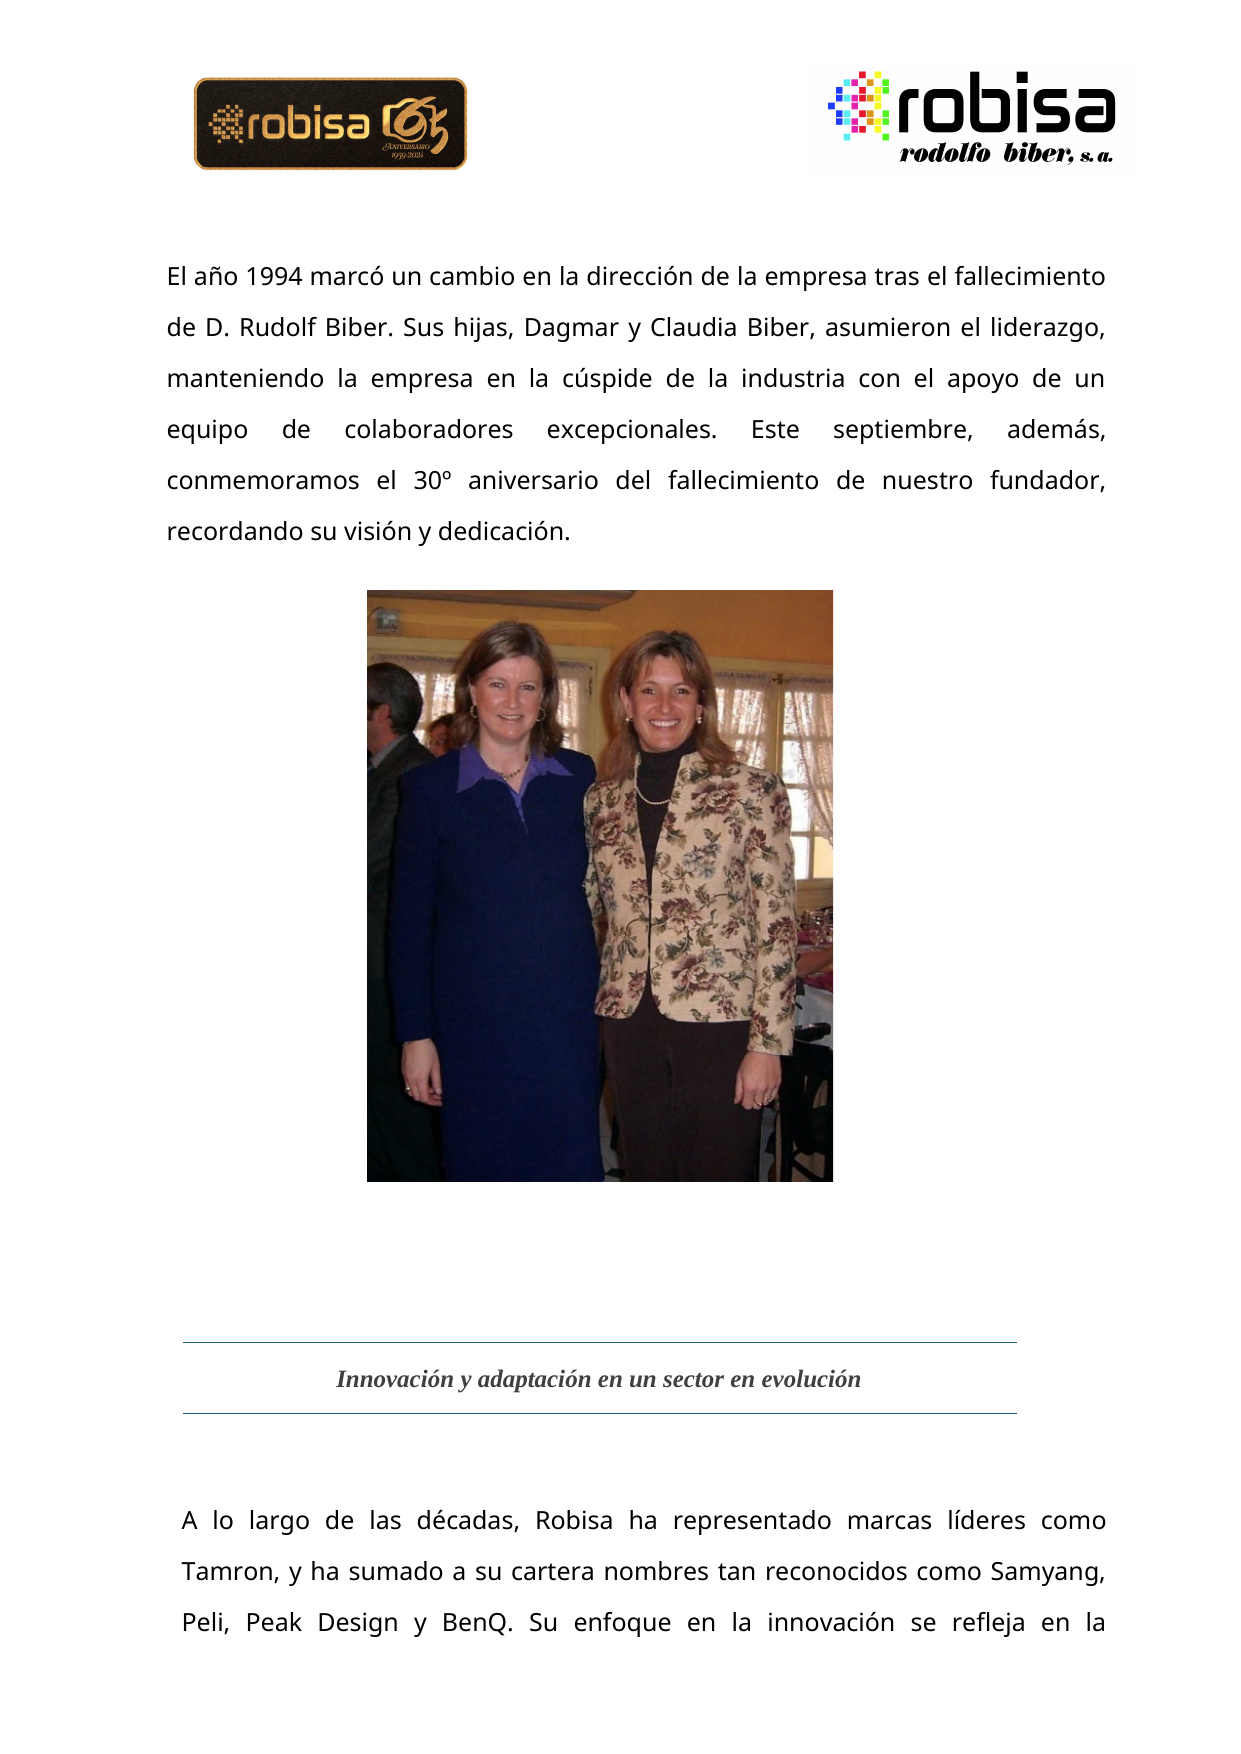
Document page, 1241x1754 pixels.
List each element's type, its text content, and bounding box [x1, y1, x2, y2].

text El año 1994 marcó un cambio en la dirección de la empresa tras el fallecimiento de D. Rudolf Biber. Sus hijas, Dagmar y Claudia Biber, asumieron el liderazgo, manteniendo la empresa en la cúspide de la industria con el apoyo de un equipo de colaboradores excepcionales. Este septiembre, además, conmemoramos el 30º aniversario del fallecimiento de nuestro fundador, recordando su visión y dedicación. [166, 208, 1107, 548]
picture [151, 29, 507, 208]
picture [807, 67, 1136, 174]
picture [367, 590, 834, 1182]
text Innovación y adaptación en un sector en evolución [183, 1343, 1017, 1413]
